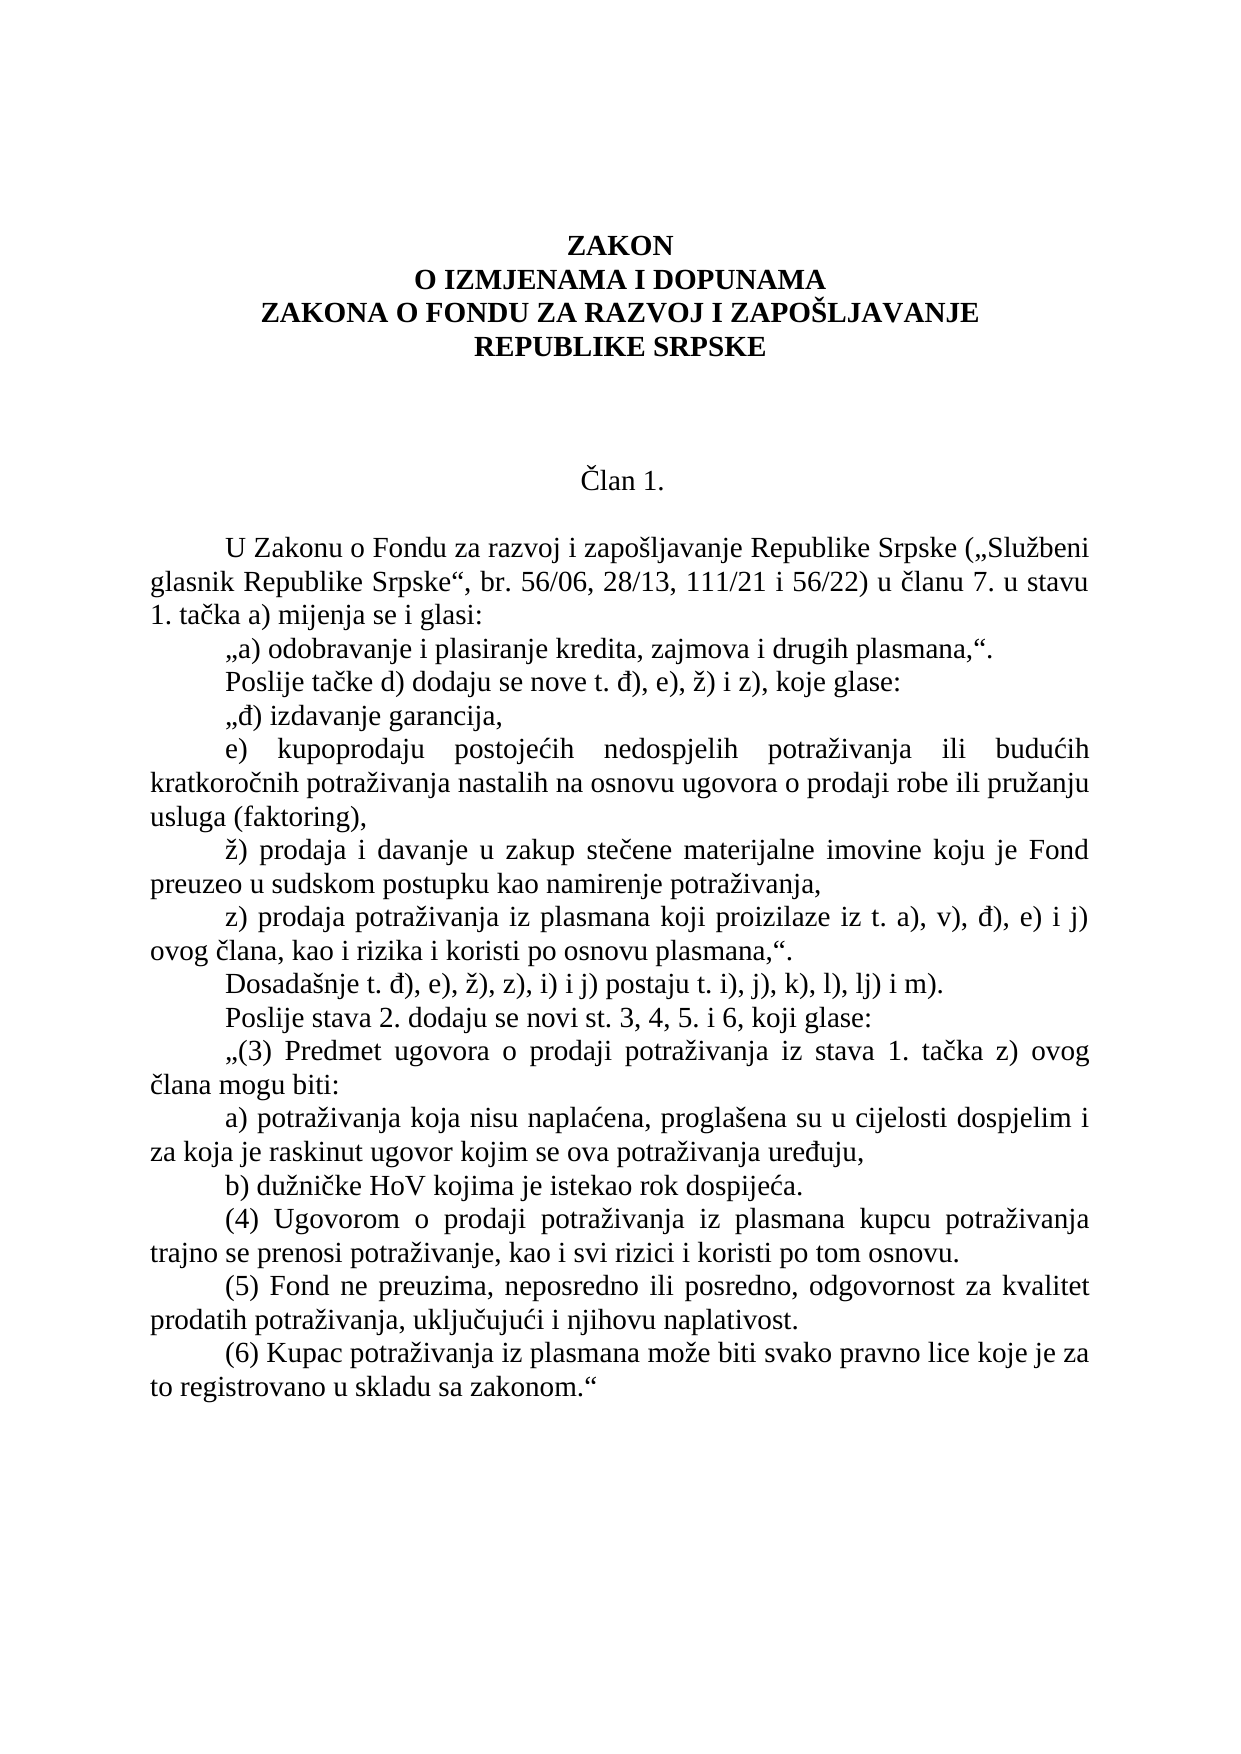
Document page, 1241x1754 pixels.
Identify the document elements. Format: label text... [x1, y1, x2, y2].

text (5) Fond ne preuzima, neposredno ili posredno, odgovornost za kvalitet prodatih potraživanja, uključujući i njihovu naplativost. [150, 1268, 1090, 1335]
text e) kupoprodaju postojećih nedospjelih potraživanja ili budućih kratkoročnih potraživanja nastalih na osnovu ugovora o prodaji robe ili pružanju usluga (faktoring), [150, 732, 1090, 832]
text „(3) Predmet ugovora o prodaji potraživanja iz stava 1. tačka z) ovog člana mogu biti: [150, 1033, 1090, 1101]
text b) dužničke HoV kojima je istekao rok dospijeća. [150, 1168, 1090, 1201]
text „đ) izdavanje garancija, [150, 698, 1090, 732]
text U Zakonu o Fondu za razvoj i zapošljavanje Republike Srpske („Službeni glasnik Republike Srpske“, br. 56/06, 28/13, 111/21 i 56/22) u članu 7. u stavu 1. tačka a) mijenja se i glasi: [150, 530, 1090, 631]
text ž) prodaja i davanje u zakup stečene materijalne imovine koju je Fond preuzeo u sudskom postupku kao namirenje potraživanja, [150, 832, 1090, 899]
text a) potraživanja koja nisu naplaćena, proglašena su u cijelosti dospjelim i za koja je raskinut ugovor kojim se ova potraživanja uređuju, [150, 1101, 1090, 1168]
text Dosadašnje t. đ), e), ž), z), i) i j) postaju t. i), j), k), l), lj) i m). [150, 966, 1090, 1000]
text ZAKONA O FONDU ZA RAZVOJ I ZAPOŠLJAVANJE [150, 296, 1090, 329]
text Poslije stava 2. dodaju se novi st. 3, 4, 5. i 6, koji glase: [150, 1000, 1090, 1033]
text Poslije tačke d) dodaju se nove t. đ), e), ž) i z), koje glase: [150, 664, 1090, 698]
text REPUBLIKE SRPSKE [150, 329, 1090, 363]
text (6) Kupac potraživanja iz plasmana može biti svako pravno lice koje je za to registrovano u skladu sa zakonom.“ [150, 1335, 1090, 1402]
text O IZMJENAMA I DOPUNAMA [150, 262, 1090, 296]
text Član 1. [150, 463, 1090, 497]
text z) prodaja potraživanja iz plasmana koji proizilaze iz t. a), v), đ), e) i j) ovog člana, kao i rizika i koristi po osnovu plasmana,“. [150, 899, 1090, 966]
text (4) Ugovorom o prodaji potraživanja iz plasmana kupcu potraživanja trajno se prenosi potraživanje, kao i svi rizici i koristi po tom osnovu. [150, 1201, 1090, 1268]
text „a) odobravanje i plasiranje kredita, zajmova i drugih plasmana,“. [150, 631, 1090, 664]
text ZAKON [150, 228, 1090, 262]
